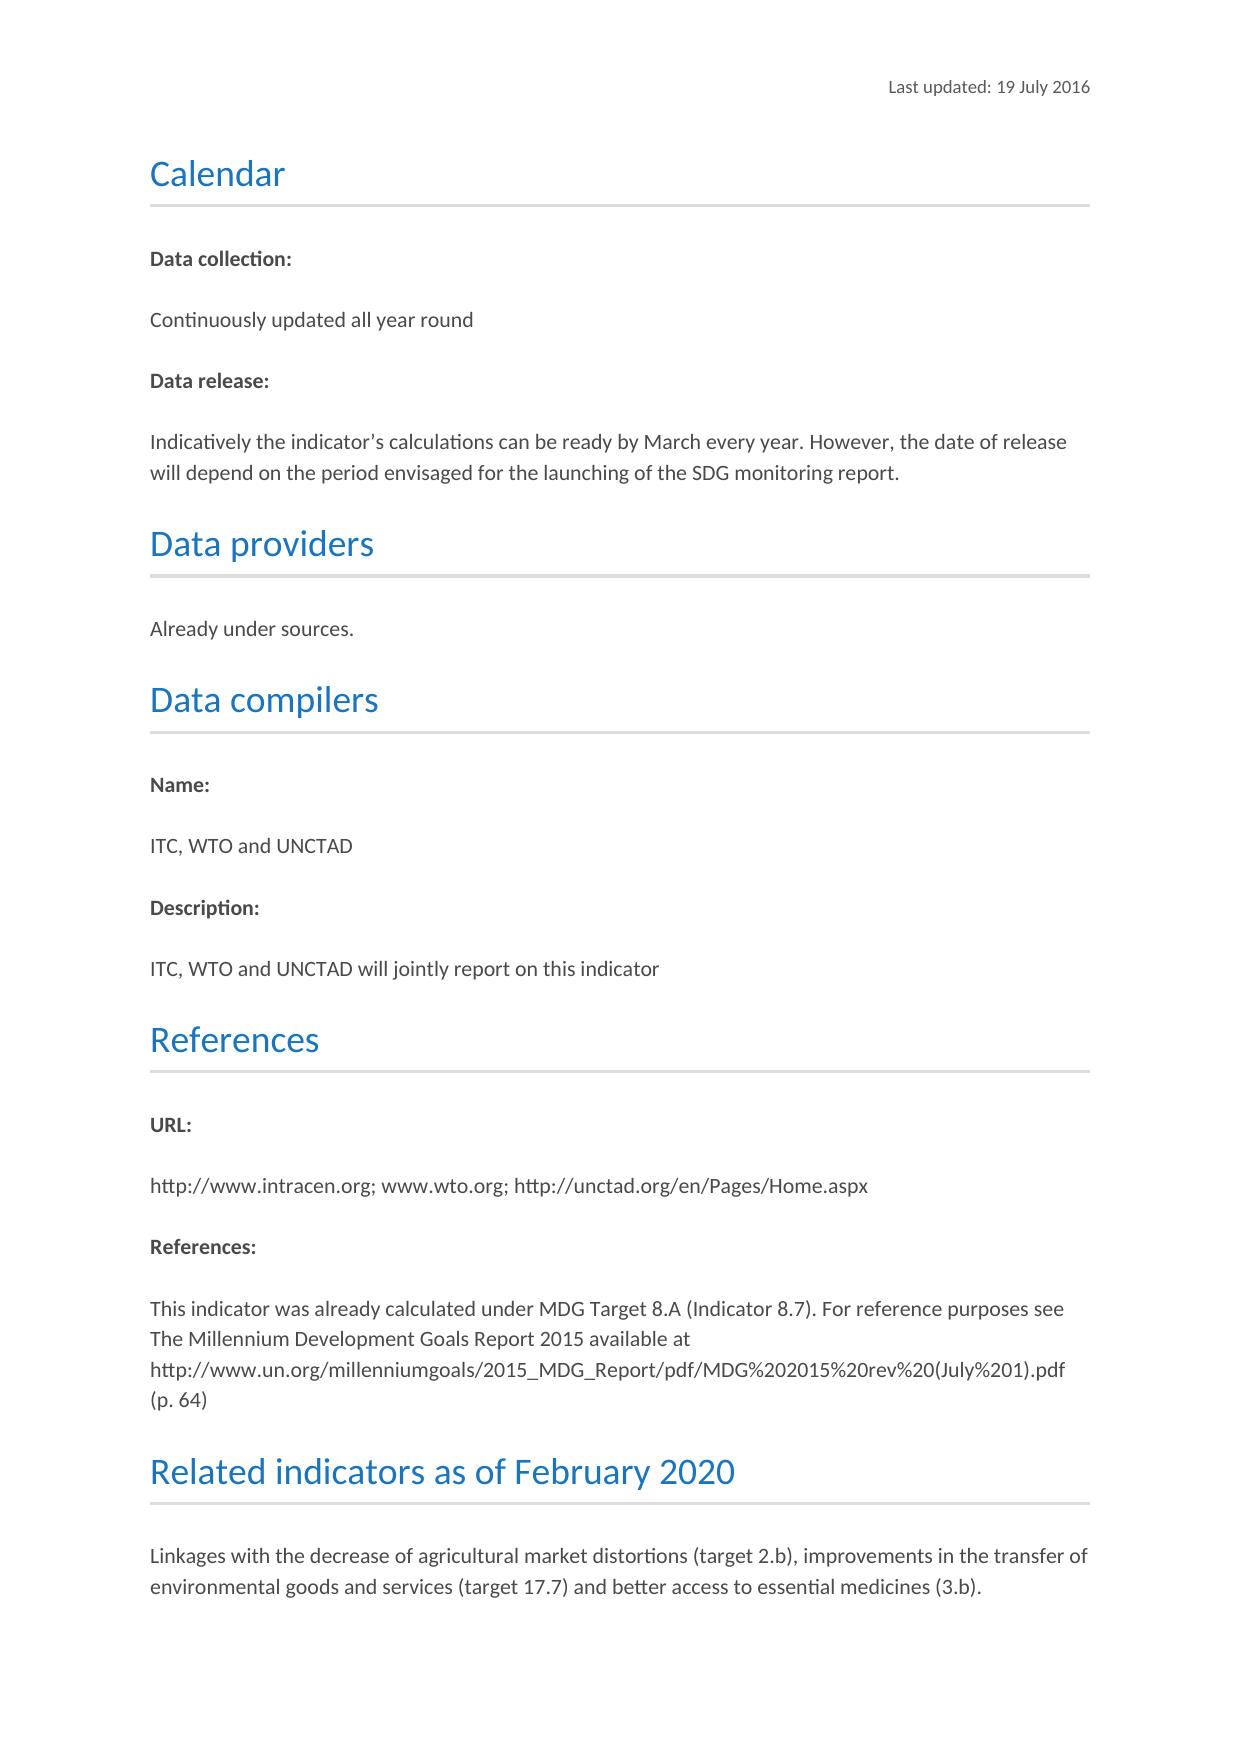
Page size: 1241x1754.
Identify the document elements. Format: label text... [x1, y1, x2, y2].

text Description: [150, 894, 1090, 920]
text ITC, WTO and UNCTAD [150, 832, 1090, 859]
text Data compilers [150, 676, 1090, 731]
text http://www.intracen.org; www.wto.org; http://unctad.org/en/Pages/Home.aspx [150, 1172, 1090, 1199]
text Continuously updated all year round [150, 306, 1090, 333]
text References: [150, 1233, 1090, 1260]
text Name: [150, 771, 1090, 798]
text Calendar [150, 150, 1090, 204]
text Linkages with the decrease of agricultural market distortions (target 2.b), improvements in the transfer of environmental goods and services (target 17.7) and better access to essential medicines (3.b). [150, 1543, 1090, 1600]
text Already under sources. [150, 615, 1090, 642]
text Indicatively the indicator’s calculations can be ready by March every year. However, the date of release will depend on the period envisaged for the launching of the SDG monitoring report. [150, 428, 1090, 486]
text This indicator was already calculated under MDG Target 8.A (Indicator 8.7). For reference purposes see The Millennium Development Goals Report 2015 available at http://www.un.org/millenniumgoals/2015_MDG_Report/pdf/MDG%202015%20rev%20(July%201).pdf (p. 64) [150, 1295, 1090, 1413]
text Data collection: [150, 245, 1090, 271]
text URL: [150, 1111, 1090, 1138]
text References [150, 1016, 1090, 1070]
text Related indicators as of February 2020 [150, 1448, 1090, 1502]
text Data providers [150, 520, 1090, 574]
text Data release: [150, 367, 1090, 394]
text ITC, WTO and UNCTAD will jointly report on this indicator [150, 955, 1090, 982]
